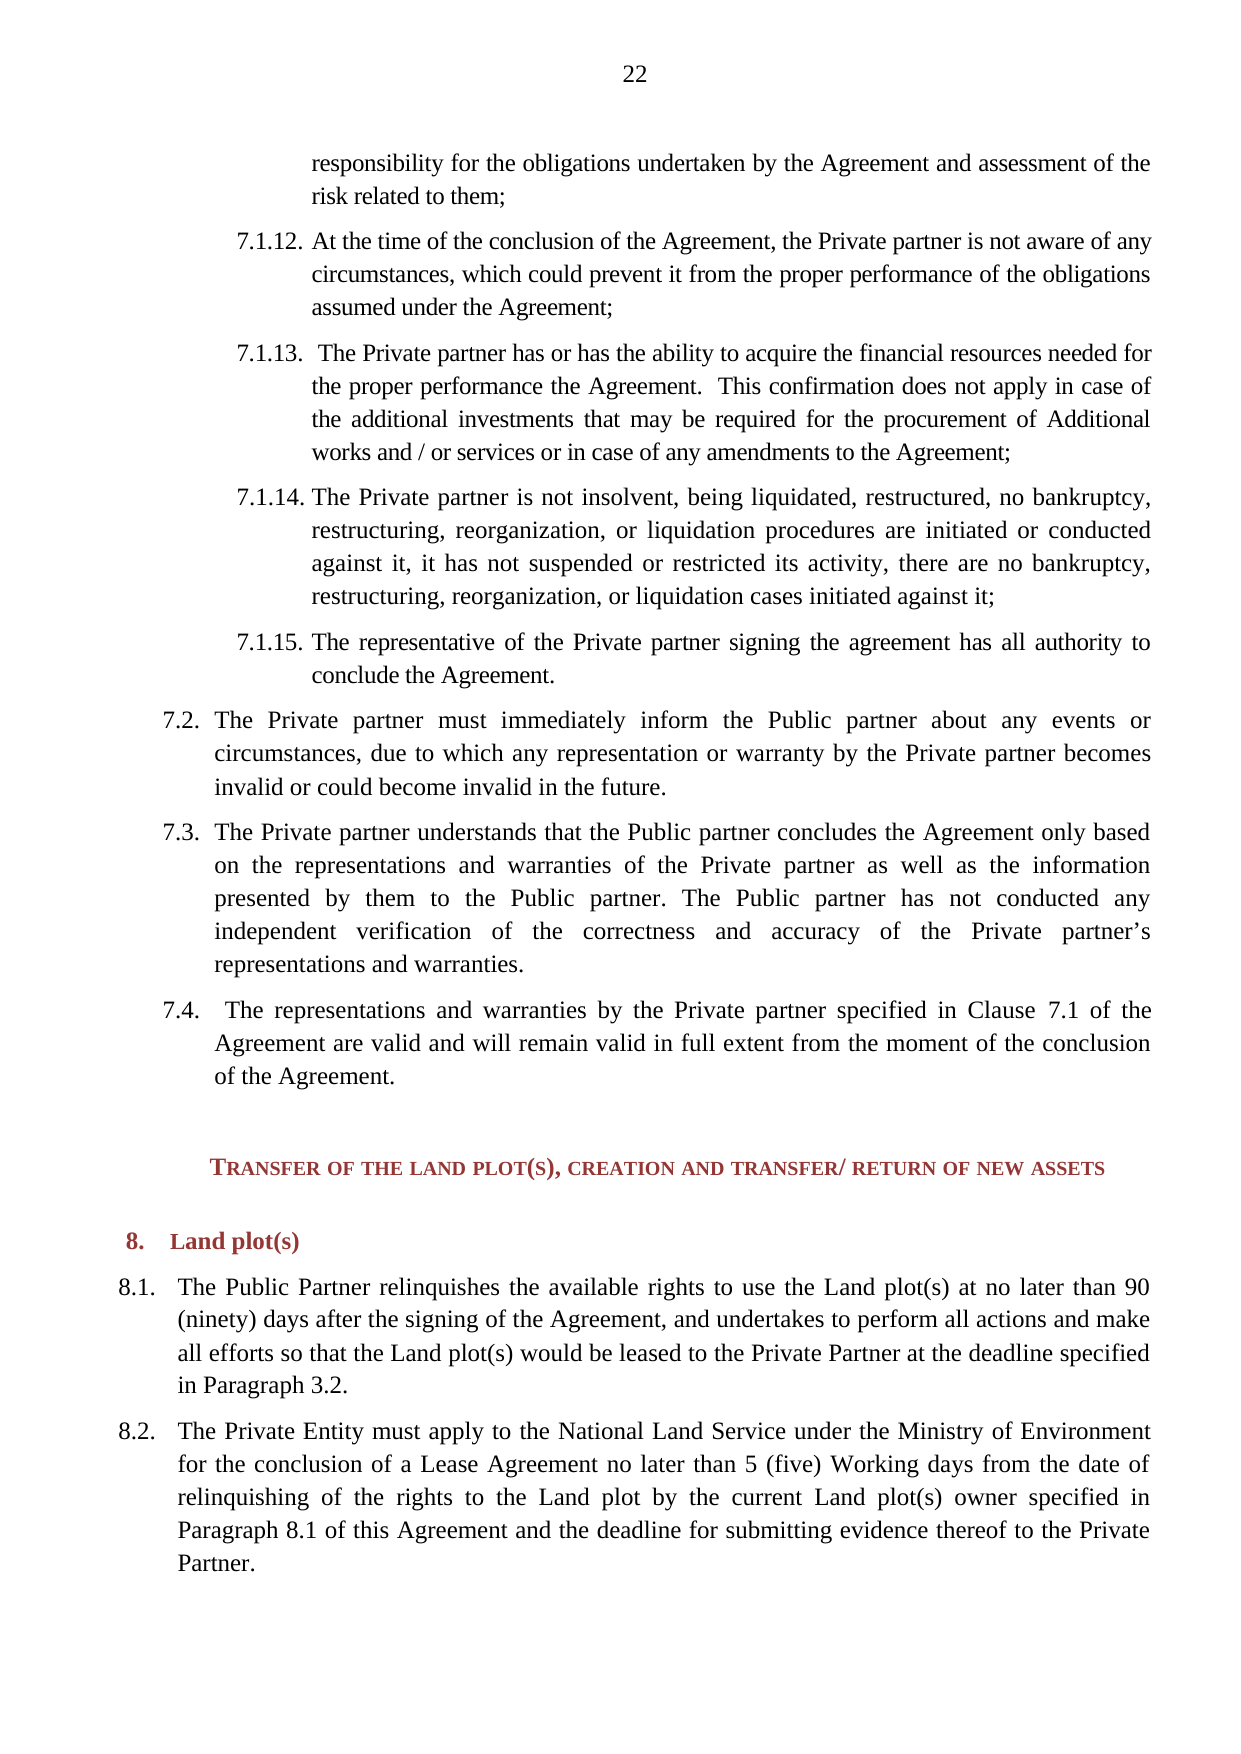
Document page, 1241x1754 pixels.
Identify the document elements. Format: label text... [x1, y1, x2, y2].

text The Public Partner relinquishes the available rights to use the Land plot(s) at no later than 90 (ninety) days after the signing of the Agreement, and undertakes to perform all actions and make all efforts so that the Land plot(s) would be leased to the Private Partner at the deadline specified in Paragraph 3.2. [118, 1272, 1152, 1399]
text The Private partner has or has the ability to acquire the financial resources needed for the proper performance the Agreement. This confirmation does not apply in case of the additional investments that may be required for the procurement of Additional works and / or services or in case of any amendments to the Agreement; [236, 338, 1152, 466]
subtitle Transfer of the land plot(s), creation and transfer/ return of new assets [162, 1152, 1152, 1181]
text The Private partner is not insolvent, being liquidated, restructured, no bankruptcy, restructuring, reorganization, or liquidation procedures are initiated or conducted against it, it has not suspended or restricted its activity, there are no bankruptcy, restructuring, reorganization, or liquidation cases initiated against it; [236, 482, 1152, 610]
text The Private Entity must apply to the National Land Service under the Ministry of Environment for the conclusion of a Lease Agreement no later than 5 (five) Working days from the date of relinquishing of the rights to the Land plot by the current Land plot(s) owner specified in Paragraph 8.1 of this Agreement and the deadline for submitting evidence thereof to the Private Partner. [118, 1416, 1152, 1577]
text The representations and warranties by the Private partner specified in Clause 7.1 of the Agreement are valid and will remain valid in full extent from the moment of the conclusion of the Agreement. [162, 995, 1152, 1089]
subtitle Land plot(s) [126, 1226, 1152, 1255]
text The Private partner must immediately inform the Public partner about any events or circumstances, due to which any representation or warranty by the Private partner becomes invalid or could become invalid in the future. [162, 706, 1152, 800]
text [236, 148, 1152, 209]
text The representative of the Private partner signing the agreement has all authority to conclude the Agreement. [236, 627, 1152, 689]
text At the time of the conclusion of the Agreement, the Private partner is not aware of any circumstances, which could prevent it from the proper performance of the obligations assumed under the Agreement; [236, 226, 1152, 321]
text The Private partner understands that the Public partner concludes the Agreement only based on the representations and warranties of the Private partner as well as the information presented by them to the Public partner. The Public partner has not conducted any independent verification of the correctness and accuracy of the Private partner’s representations and warranties. [162, 817, 1152, 978]
